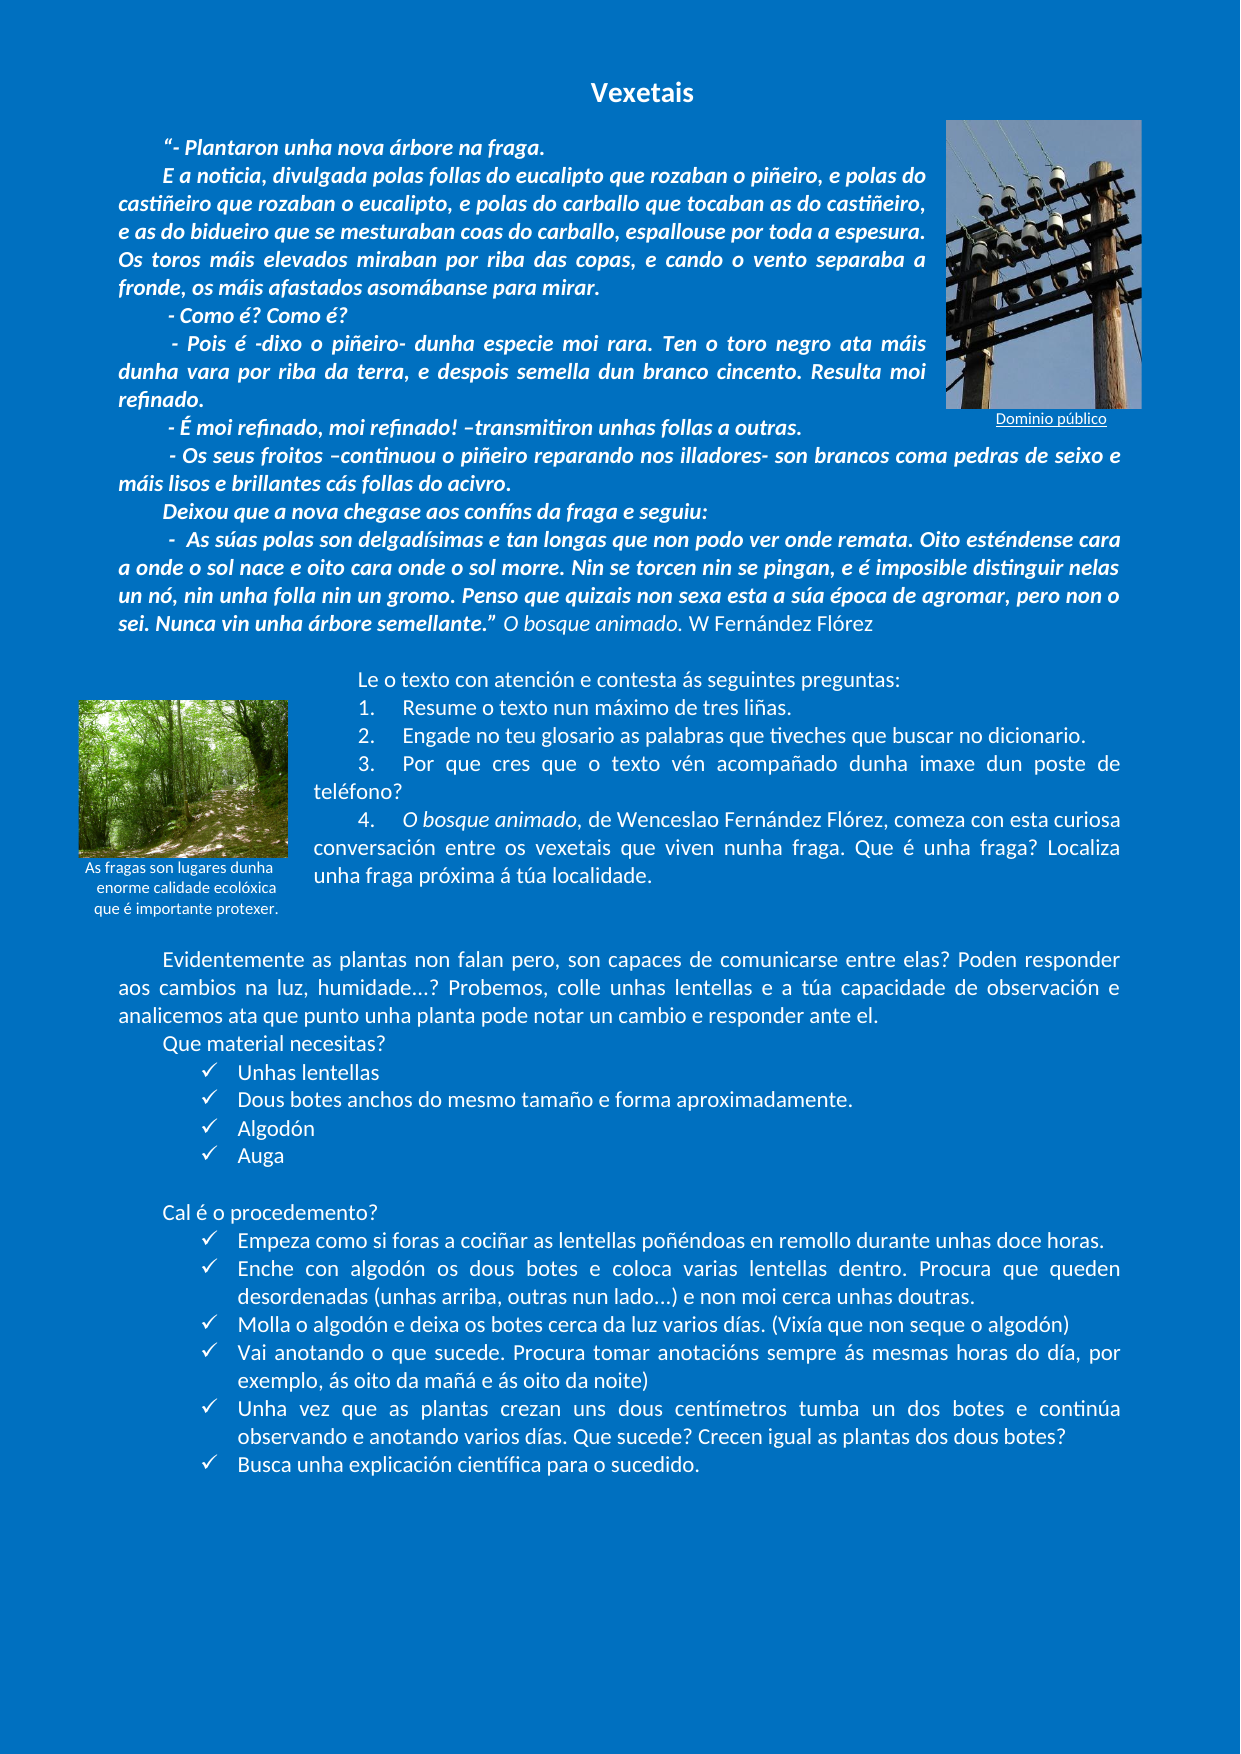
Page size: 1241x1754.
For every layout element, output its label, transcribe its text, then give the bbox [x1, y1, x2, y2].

list Resume o texto nun máximo de tres liñas. [118, 693, 1122, 721]
list Auga [200, 1142, 1122, 1170]
list Empeza como si foras a cociñar as lentellas poñéndoas en remollo durante unhas doce horas. [200, 1226, 1122, 1254]
list Algodón [200, 1114, 1122, 1142]
list O bosque animado, de Wenceslao Fernández Flórez, comeza con esta curiosa conversación entre os vexetais que viven nunha fraga. Que é unha fraga? Localiza unha fraga próxima á túa localidade. [118, 805, 1122, 889]
text - As súas polas son delgadísimas e tan longas que non podo ver onde remata. Oito esténdense cara a onde o sol nace e oito cara onde o sol morre. Nin se torcen nin se pingan, e é imposible distinguir nelas un nó, nin unha folla nin un gromo. Penso que quizais non sexa esta a súa época de agromar, pero non o sei. Nunca vin unha árbore semellante.” O bosque animado. W Fernández Flórez [118, 525, 1122, 637]
list Enche con algodón os dous botes e coloca varias lentellas dentro. Procura que queden desordenadas (unhas arriba, outras nun lado...) e non moi cerca unhas doutras. [200, 1254, 1122, 1310]
picture [946, 120, 1142, 409]
text Le o texto con atención e contesta ás seguintes preguntas: [118, 665, 1122, 693]
text - Pois é -dixo o piñeiro- dunha especie moi rara. Ten o toro negro ata máis dunha vara por riba da terra, e despois semella dun branco cincento. Resulta moi refinado. [118, 329, 1122, 413]
list Por que cres que o texto vén acompañado dunha imaxe dun poste de teléfono? [288, 749, 1122, 805]
list Busca unha explicación científica para o sucedido. [200, 1450, 1122, 1478]
list Vai anotando o que sucede. Procura tomar anotacións sempre ás mesmas horas do día, por exemplo, ás oito da mañá e ás oito da noite) [200, 1338, 1122, 1394]
list Unhas lentellas [200, 1058, 1122, 1086]
text - É moi refinado, moi refinado! –transmitiron unhas follas a outras. [118, 413, 1122, 441]
list Molla o algodón e deixa os botes cerca da luz varios días. (Vixía que non seque o algodón) [200, 1310, 1122, 1338]
list Dous botes anchos do mesmo tamaño e forma aproximadamente. [200, 1086, 1122, 1114]
text Que material necesitas? [118, 1029, 1122, 1058]
list Engade no teu glosario as palabras que tiveches que buscar no dicionario. [288, 721, 1122, 749]
picture [78, 700, 288, 858]
text - Como é? Como é? [118, 301, 946, 329]
text Evidentemente as plantas non falan pero, son capaces de comunicarse entre elas? Poden responder aos cambios na luz, humidade...? Probemos, colle unhas lentellas e a túa capacidade de observación e analicemos ata que punto unha planta pode notar un cambio e responder ante el. [118, 946, 1122, 1029]
text Cal é o procedemento? [118, 1198, 1122, 1226]
list Unha vez que as plantas crezan uns dous centímetros tumba un dos botes e continúa observando e anotando varios días. Que sucede? Crecen igual as plantas dos dous botes? [200, 1394, 1122, 1450]
list “- Plantaron unha nova árbore na fraga. [118, 133, 946, 161]
text Deixou que a nova chegase aos confíns da fraga e seguiu: [118, 497, 1122, 525]
text - Os seus froitos –continuou o piñeiro reparando nos illadores- son brancos coma pedras de seixo e máis lisos e brillantes cás follas do acivro. [118, 441, 1122, 497]
list E a noticia, divulgada polas follas do eucalipto que rozaban o piñeiro, e polas do castiñeiro que rozaban o eucalipto, e polas do carballo que tocaban as do castiñeiro, e as do bidueiro que se mesturaban coas do carballo, espallouse por toda a espesura. Os toros máis elevados miraban por riba das copas, e cando o vento separaba a fronde, os máis afastados asomábanse para mirar. [118, 161, 946, 301]
